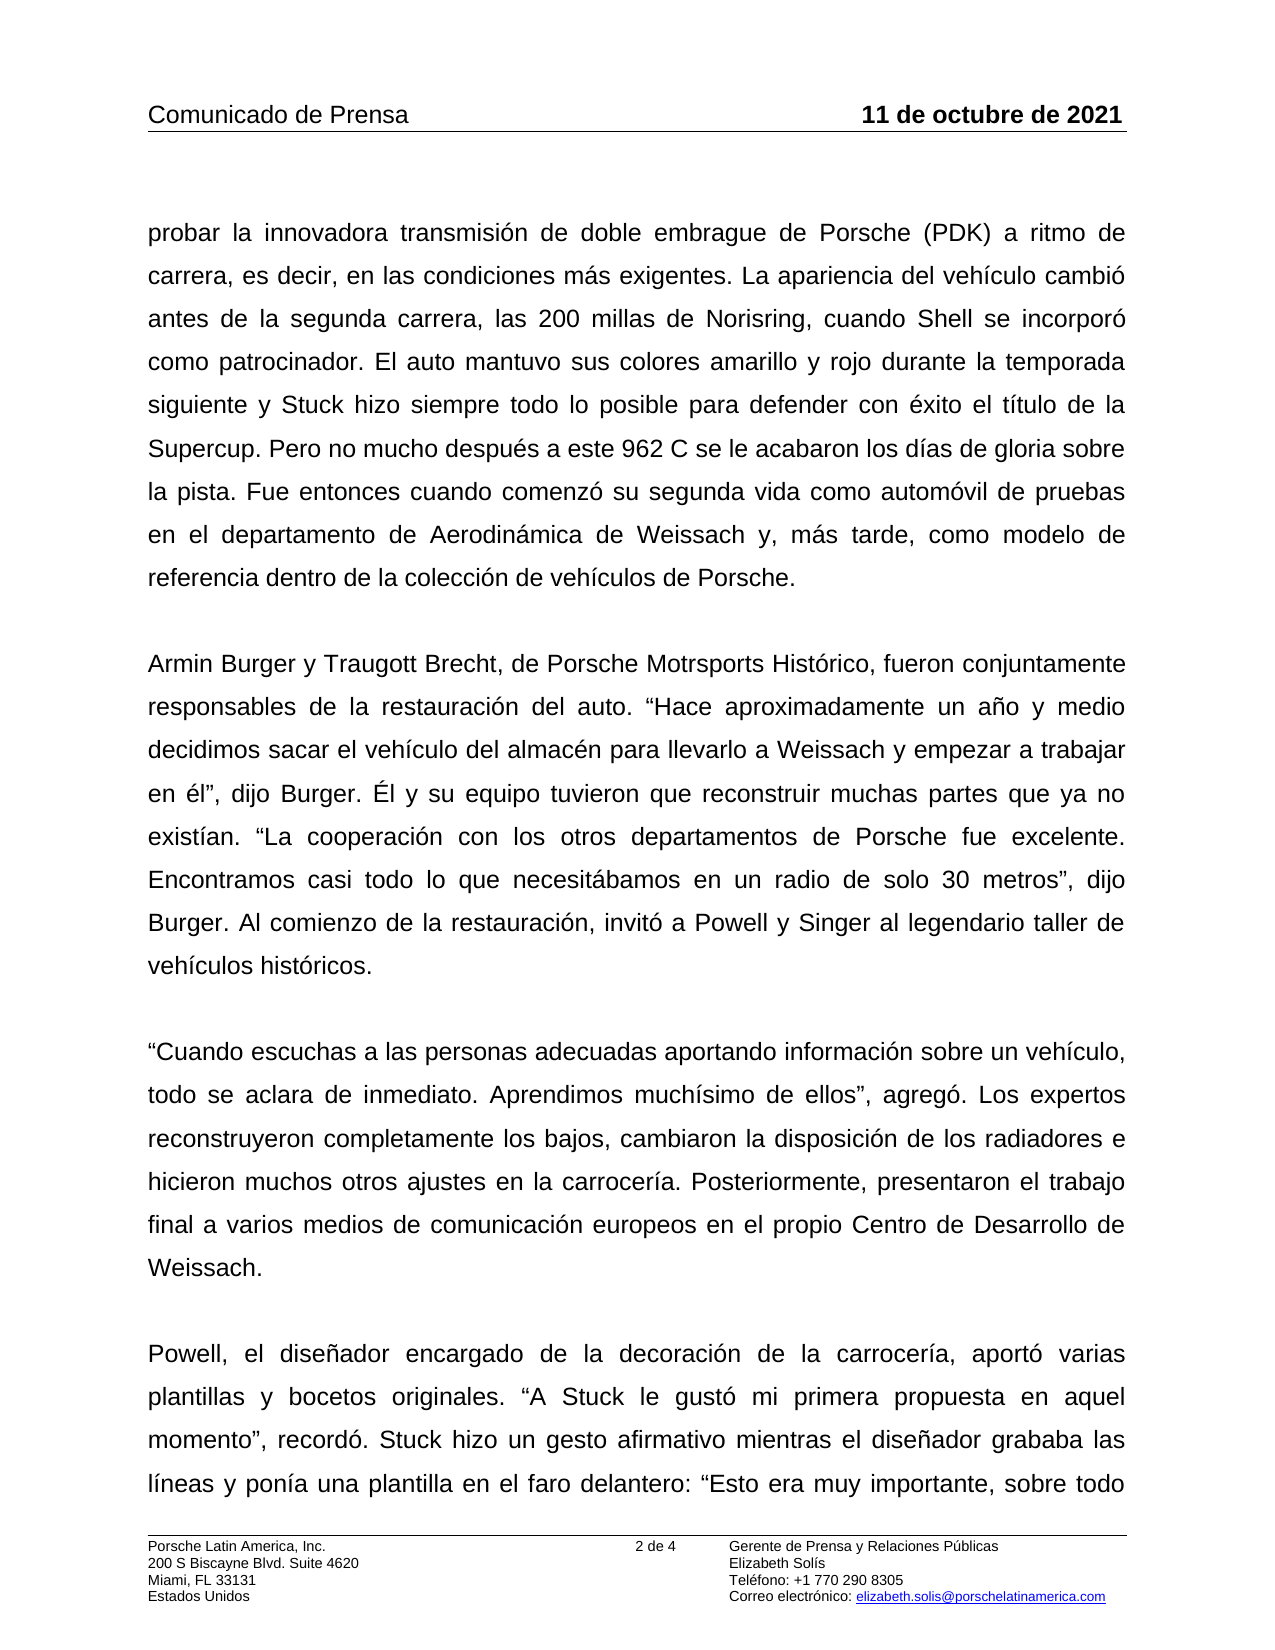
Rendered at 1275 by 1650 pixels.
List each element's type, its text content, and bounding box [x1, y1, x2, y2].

text Armin Burger y Traugott Brecht, de Porsche Motrsports Histórico, fueron conjuntamente responsables de la restauración del auto. “Hace aproximadamente un año y medio decidimos sacar el vehículo del almacén para llevarlo a Weissach y empezar a trabajar en él”, dijo Burger. Él y su equipo tuvieron que reconstruir muchas partes que ya no existían. “La cooperación con los otros departamentos de Porsche fue excelente. Encontramos casi todo lo que necesitábamos en un radio de solo 30 metros”, dijo Burger. Al comienzo de la restauración, invitó a Powell y Singer al legendario taller de vehículos históricos. [148, 649, 1127, 980]
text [148, 1339, 1127, 1497]
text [148, 218, 1127, 592]
text “Cuando escuchas a las personas adecuadas aportando información sobre un vehículo, todo se aclara de inmediato. Aprendimos muchísimo de ellos”, agregó. Los expertos reconstruyeron completamente los bajos, cambiaron la disposición de los radiadores e hicieron muchos otros ajustes en la carrocería. Posteriormente, presentaron el trabajo final a varios medios de comunicación europeos en el propio Centro de Desarrollo de Weissach. [148, 1037, 1127, 1282]
